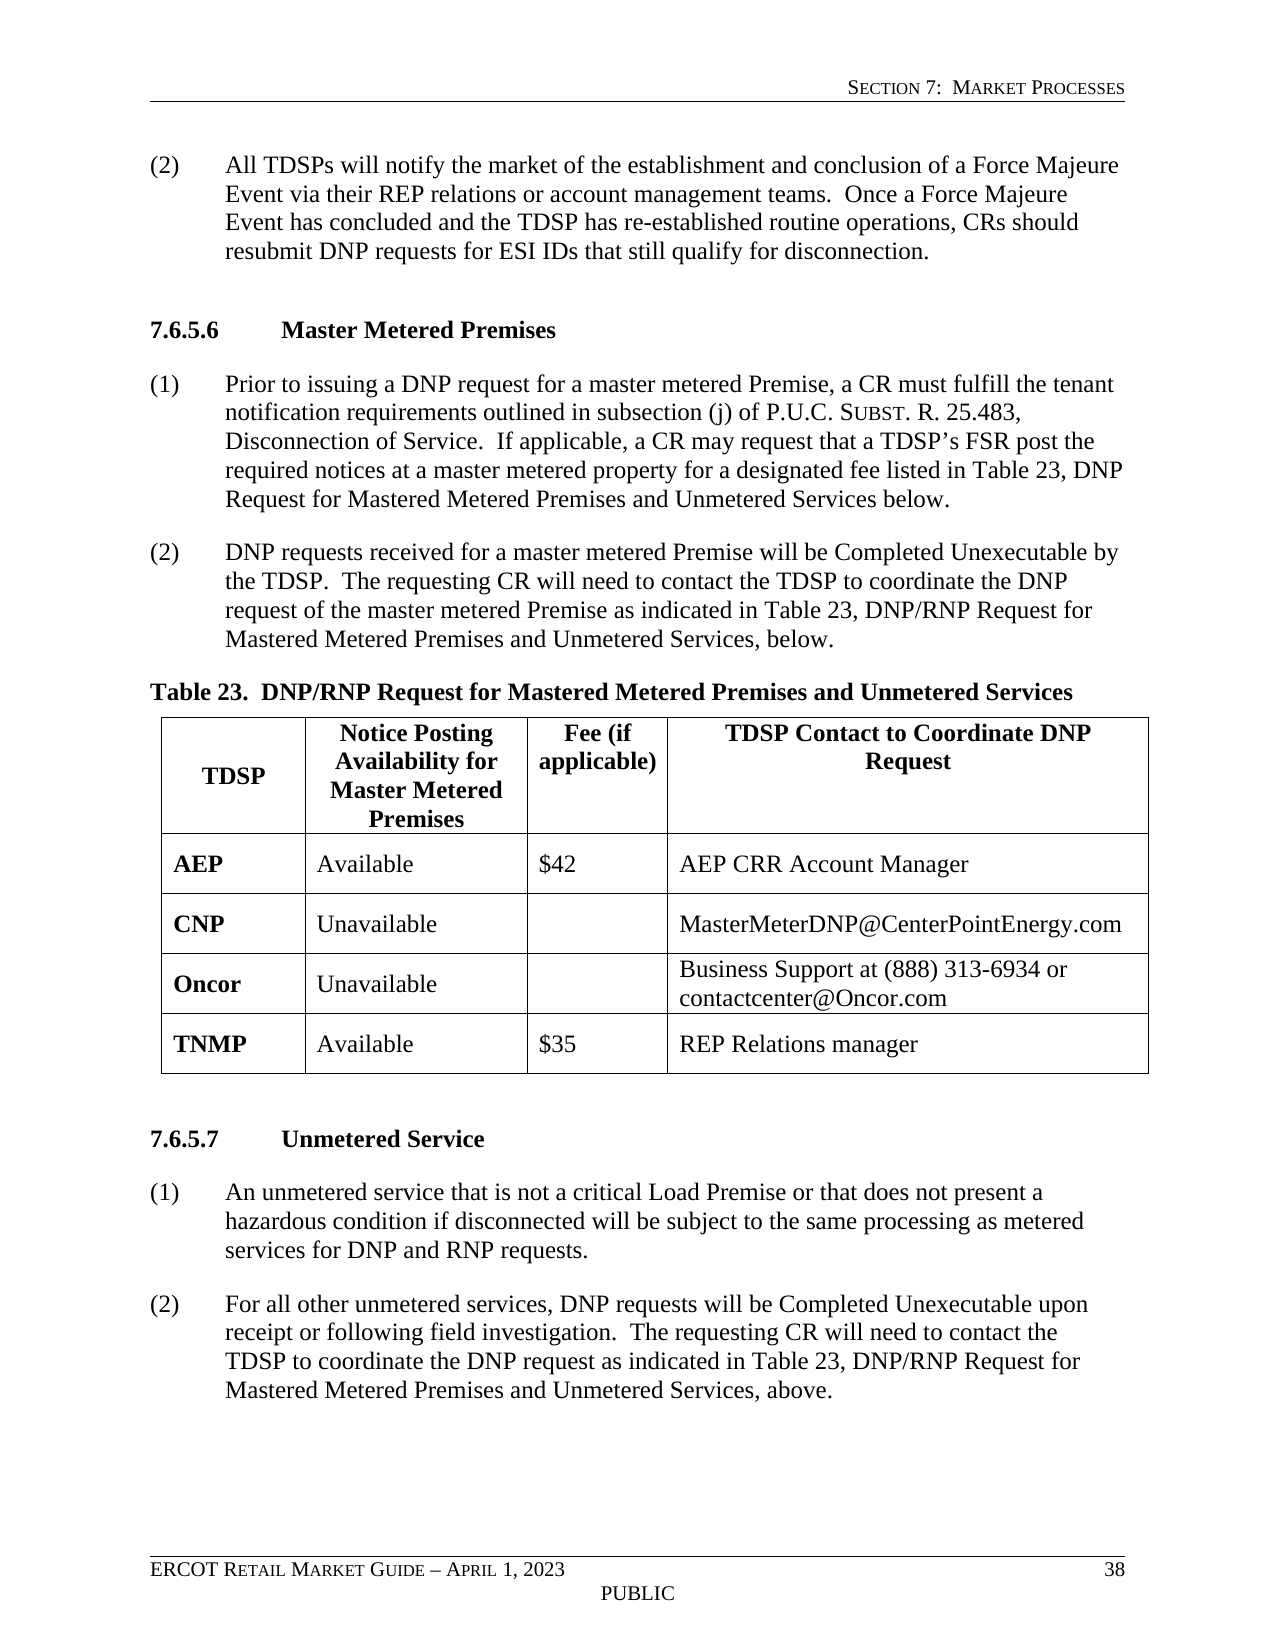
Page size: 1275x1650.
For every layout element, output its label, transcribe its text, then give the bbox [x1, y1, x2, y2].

table_header TDSP Contact to Coordinate DNP Request [668, 718, 1148, 833]
text 7.6.5.6 Master Metered Premises [150, 315, 1125, 344]
table_cell Oncor [162, 954, 305, 1013]
text Table 23. DNP/RNP Request for Mastered Metered Premises and Unmetered Services [150, 677, 1125, 706]
table_cell AEP [162, 834, 305, 893]
table_cell Unavailable [306, 894, 527, 953]
table_cell Business Support at (888) 313-6934 or contactcenter@Oncor.com [668, 954, 1148, 1013]
table_cell MasterMeterDNP@CenterPointEnergy.com [668, 894, 1148, 953]
table_cell AEP CRR Account Manager [668, 834, 1148, 893]
table_header Notice Posting Availability for Master Metered Premises [306, 718, 527, 833]
text 7.6.5.7 Unmetered Service [150, 1124, 1125, 1152]
table_cell Available [306, 834, 527, 893]
text (1) Prior to issuing a DNP request for a master metered Premise, a CR must fulfill the tenant notification requirements outlined in subsection (j) of P.U.C. Subst. R. 25.483, Disconnection of Service. If applicable, a CR may request that a TDSP’s FSR post the required notices at a master metered property for a designated fee listed in Table 23, DNP Request for Mastered Metered Premises and Unmetered Services below. [150, 369, 1125, 512]
table_cell $42 [528, 834, 667, 893]
table_cell Available [306, 1014, 527, 1073]
text (1) An unmetered service that is not a critical Load Premise or that does not present a hazardous condition if disconnected will be subject to the same processing as metered services for DNP and RNP requests. [150, 1177, 1125, 1264]
table_cell CNP [162, 894, 305, 953]
table_cell [528, 954, 667, 1013]
text (2) DNP requests received for a master metered Premise will be Completed Unexecutable by the TDSP. The requesting CR will need to contact the TDSP to coordinate the DNP request of the master metered Premise as indicated in Table 23, DNP/RNP Request for Mastered Metered Premises and Unmetered Services, below. [150, 537, 1125, 652]
table_cell TNMP [162, 1014, 305, 1073]
table_header TDSP [162, 718, 305, 833]
table_cell $35 [528, 1014, 667, 1073]
table_cell REP Relations manager [668, 1014, 1148, 1073]
table_header Fee (if applicable) [528, 718, 667, 833]
text (2) All TDSPs will notify the market of the establishment and conclusion of a Force Majeure Event via their REP relations or account management teams. Once a Force Majeure Event has concluded and the TDSP has re-established routine operations, CRs should resubmit DNP requests for ESI IDs that still qualify for disconnection. [150, 150, 1125, 265]
table_cell Unavailable [306, 954, 527, 1013]
text (2) For all other unmetered services, DNP requests will be Completed Unexecutable upon receipt or following field investigation. The requesting CR will need to contact the TDSP to coordinate the DNP request as indicated in Table 23, DNP/RNP Request for Mastered Metered Premises and Unmetered Services, above. [150, 1289, 1125, 1404]
table_cell [528, 894, 667, 953]
